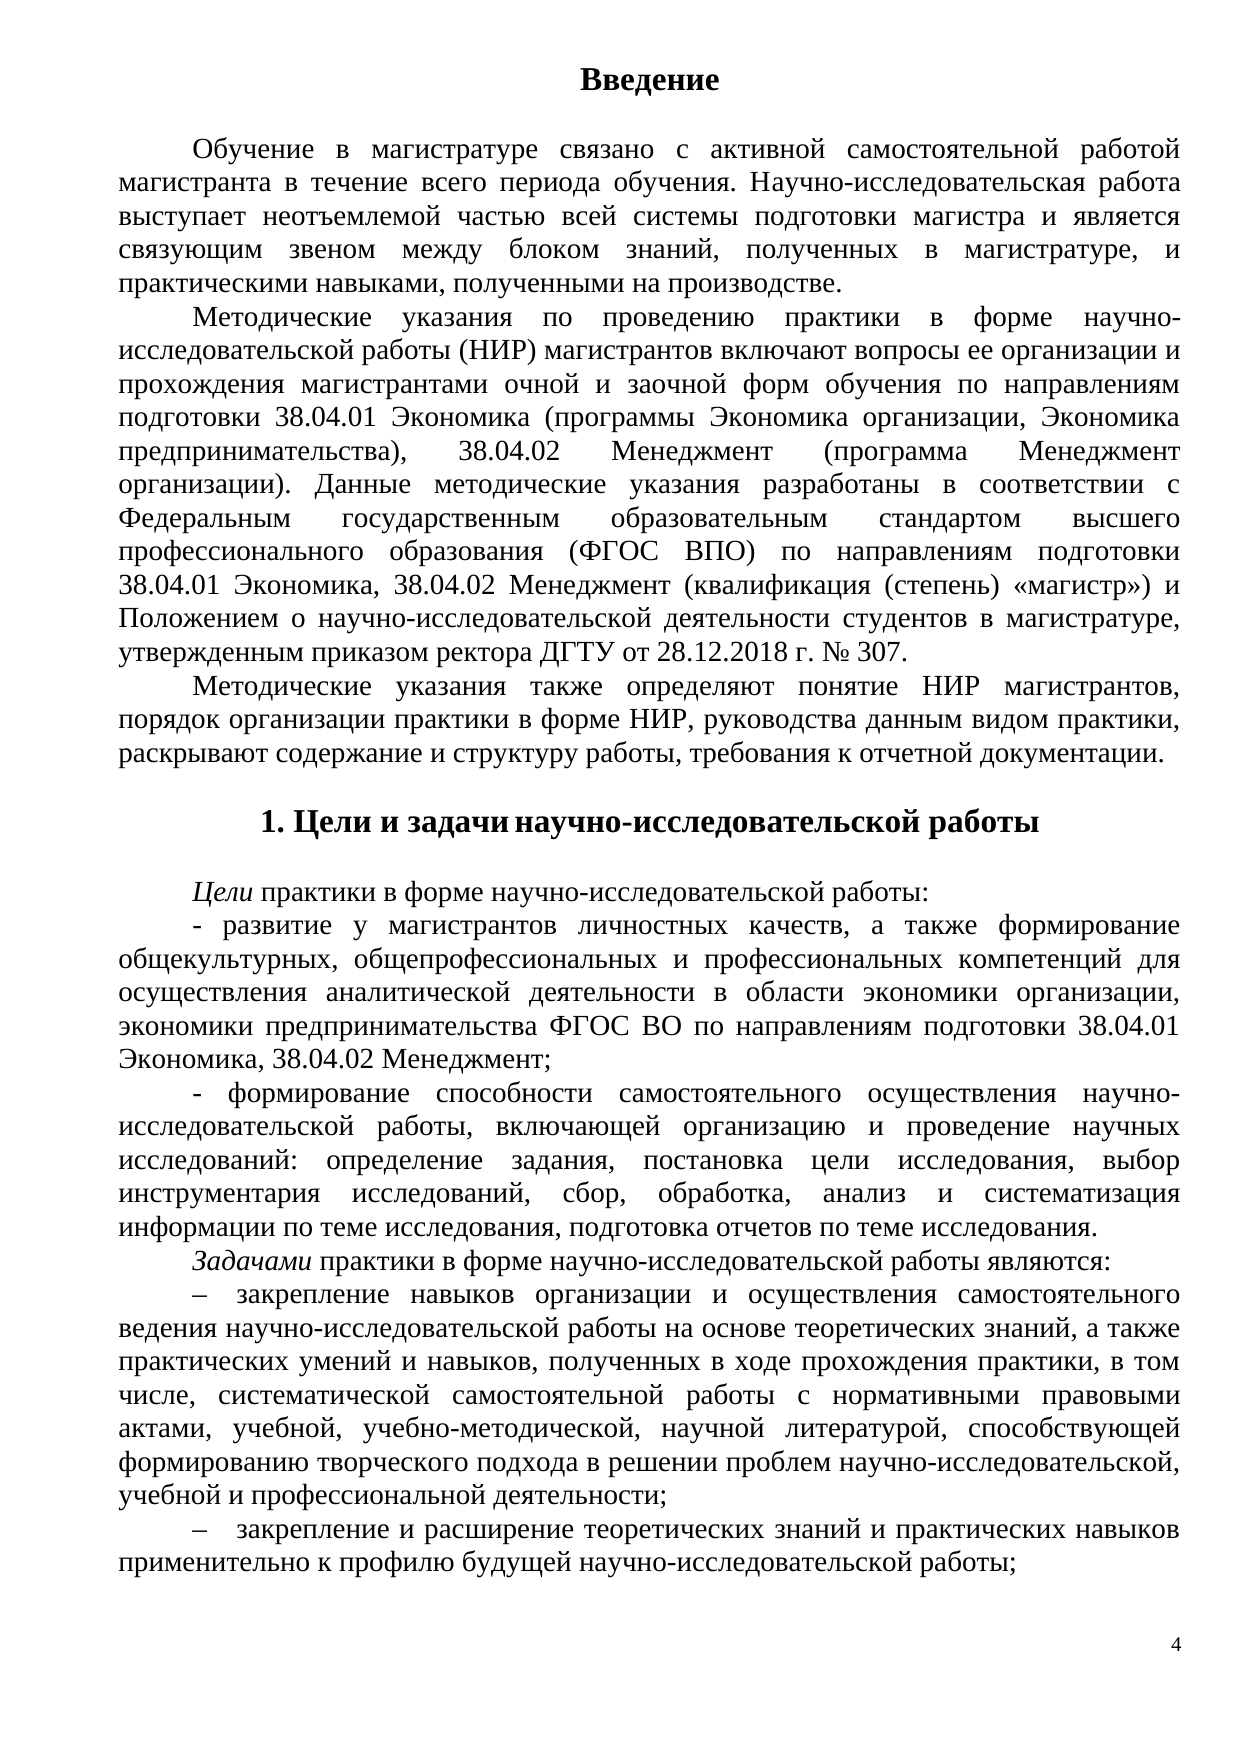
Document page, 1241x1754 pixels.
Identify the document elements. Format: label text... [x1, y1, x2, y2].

text 1. Цели и задачи научно-исследовательской работы [118, 802, 1181, 840]
text Обучение в магистратуре связано с активной самостоятельной работой магистранта в течение всего периода обучения. Научно-исследовательская работа выступает неотъемлемой частью всей системы подготовки магистра и является связующим звеном между блоком знаний, полученных в магистратуре, и практическими навыками, полученными на производстве. [118, 131, 1181, 299]
text Методические указания по проведению практики в форме научно-исследовательской работы (НИР) магистрантов включают вопросы ее организации и прохождения магистрантами очной и заочной форм обучения по направлениям подготовки 38.04.01 Экономика (программы Экономика организации, Экономика предпринимательства), 38.04.02 Менеджмент (программа Менеджмент организации). Данные методические указания разработаны в соответствии с Федеральным государственным образовательным стандартом высшего профессионального образования (ФГОС ВПО) по направлениям подготовки 38.04.01 Экономика, 38.04.02 Менеджмент (квалификация (степень) «магистр») и Положением о научно-исследовательской деятельности студентов в магистратуре, утвержденным приказом ректора ДГТУ от 28.12.2018 г. № 307. [118, 299, 1181, 668]
text - развитие у магистрантов личностных качеств, а также формирование общекультурных, общепрофессиональных и профессиональных компетенций для осуществления аналитической деятельности в области экономики организации, экономики предпринимательства ФГОС ВО по направлениям подготовки 38.04.01 Экономика, 38.04.02 Менеджмент; [118, 907, 1181, 1075]
text Цели практики в форме научно-исследовательской работы: [118, 874, 1181, 907]
text - формирование способности самостоятельного осуществления научно-исследовательской работы, включающей организацию и проведение научных исследований: определение задания, постановка цели исследования, выбор инструментария исследований, сбор, обработка, анализ и систематизация информации по теме исследования, подготовка отчетов по теме исследования. [118, 1075, 1181, 1243]
text Задачами практики в форме научно-исследовательской работы являются: [118, 1243, 1181, 1276]
text – закрепление и расширение теоретических знаний и практических навыков применительно к профилю будущей научно-исследовательской работы; [118, 1511, 1181, 1578]
text – закрепление навыков организации и осуществления самостоятельного ведения научно-исследовательской работы на основе теоретических знаний, а также практических умений и навыков, полученных в ходе прохождения практики, в том числе, систематической самостоятельной работы с нормативными правовыми актами, учебной, учебно-методической, научной литературой, способствующей формированию творческого подхода в решении проблем научно-исследовательской, учебной и профессиональной деятельности; [118, 1276, 1181, 1511]
text Введение [118, 59, 1181, 97]
text Методические указания также определяют понятие НИР магистрантов, порядок организации практики в форме НИР, руководства данным видом практики, раскрывают содержание и структуру работы, требования к отчетной документации. [118, 668, 1181, 768]
